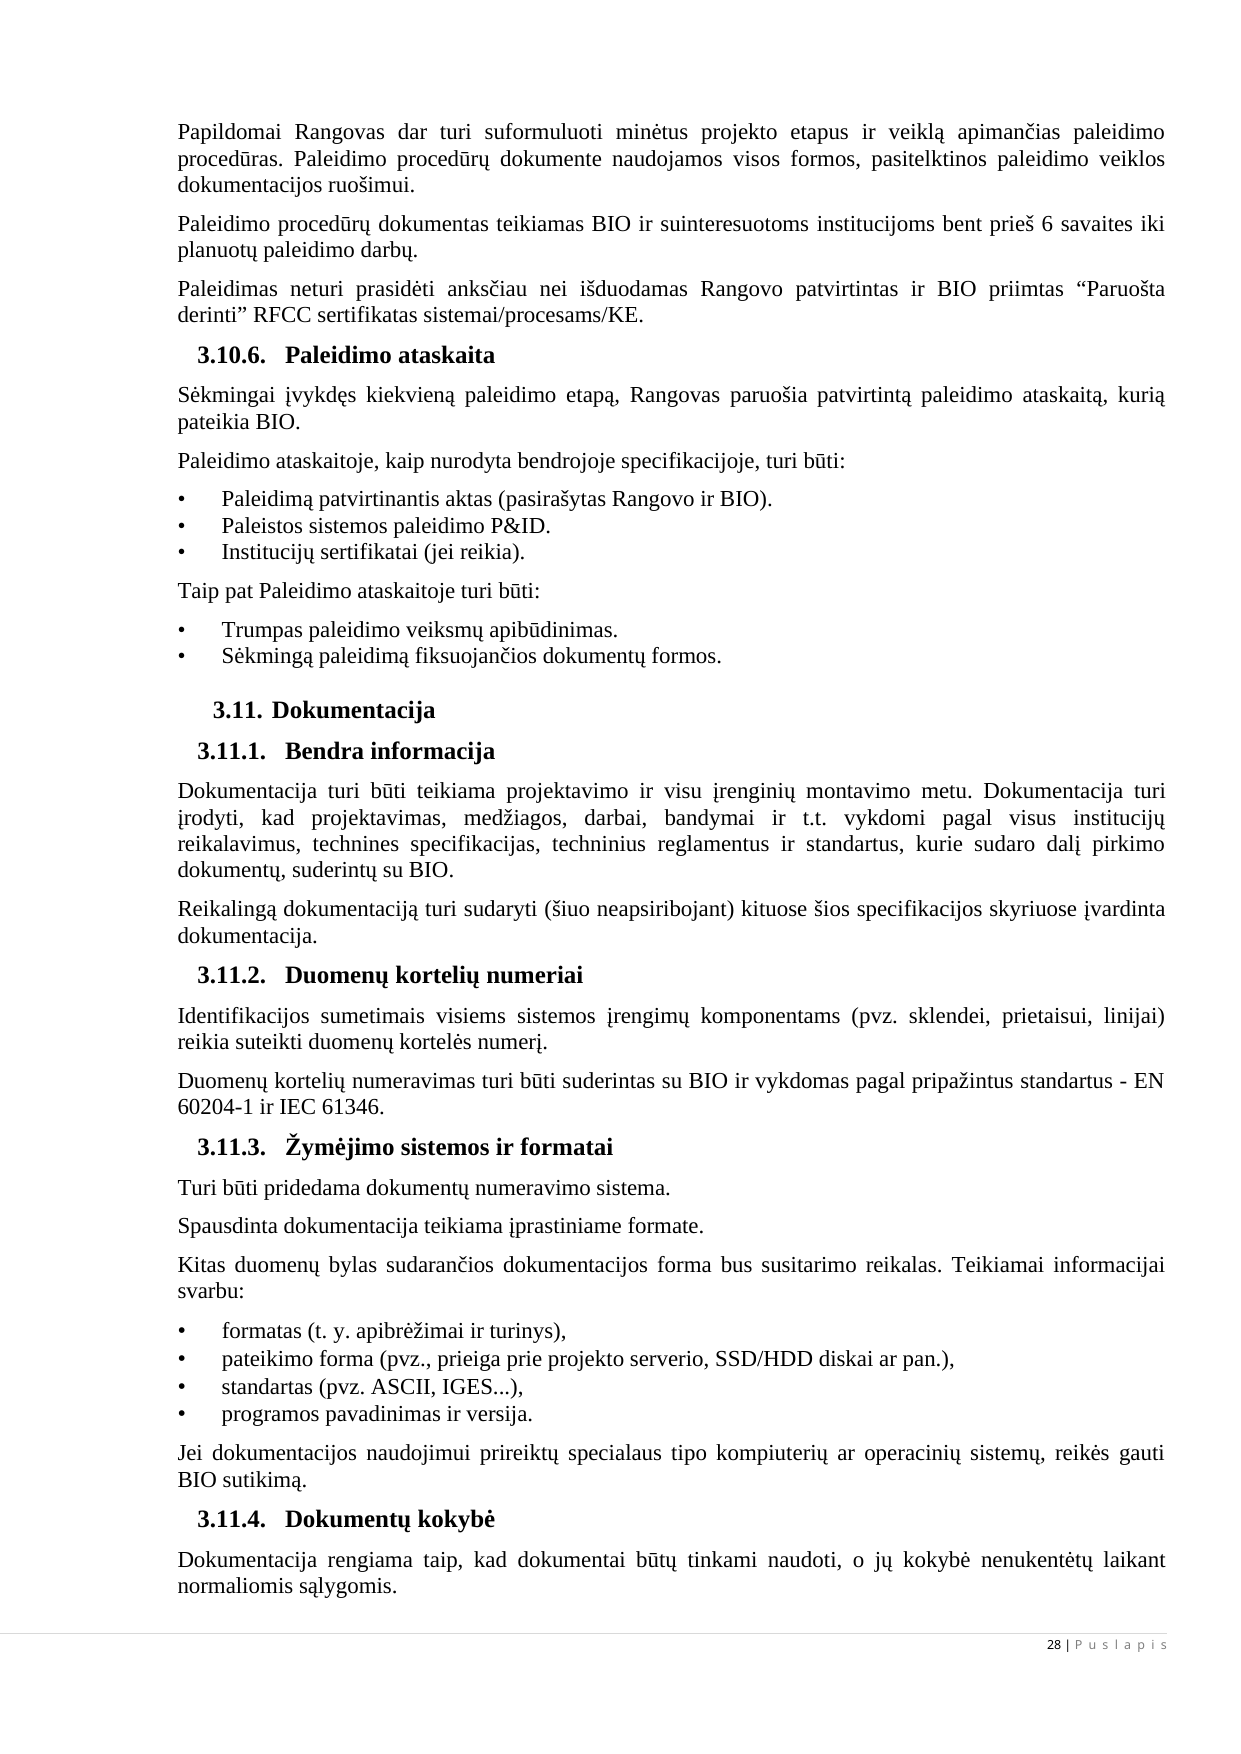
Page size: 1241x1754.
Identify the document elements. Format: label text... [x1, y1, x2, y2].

list Trumpas paleidimo veiksmų apibūdinimas. [177, 616, 1167, 642]
text Kitas duomenų bylas sudarančios dokumentacijos forma bus susitarimo reikalas. Teikiamai informacijai svarbu: [177, 1251, 1167, 1304]
subtitle Žymėjimo sistemos ir formatai [266, 1132, 1167, 1161]
text Dokumentacija rengiama taip, kad dokumentai būtų tinkami naudoti, o jų kokybė nenukentėtų laikant normaliomis sąlygomis. [177, 1546, 1167, 1598]
text Paleidimas neturi prasidėti anksčiau nei išduodamas Rangovo patvirtintas ir BIO priimtas “Paruošta derinti” RFCC sertifikatas sistemai/procesams/KE. [177, 275, 1167, 328]
list Institucijų sertifikatai (jei reikia). [177, 538, 1167, 564]
subtitle Bendra informacija [266, 736, 1167, 765]
list programos pavadinimas ir versija. [177, 1399, 1167, 1427]
list pateikimo forma (pvz., prieiga prie projekto serverio, SSD/HDD diskai ar pan.), [177, 1344, 1167, 1372]
text Duomenų kortelių numeravimas turi būti suderintas su BIO ir vykdomas pagal pripažintus standartus - EN 60204-1 ir IEC 61346. [177, 1067, 1167, 1120]
list Paleidimą patvirtinantis aktas (pasirašytas Rangovo ir BIO). [177, 486, 1167, 512]
list Sėkmingą paleidimą fiksuojančios dokumentų formos. [177, 642, 1167, 669]
text Reikalingą dokumentaciją turi sudaryti (šiuo neapsiribojant) kituose šios specifikacijos skyriuose įvardinta dokumentacija. [177, 895, 1167, 948]
text Sėkmingai įvykdęs kiekvieną paleidimo etapą, Rangovas paruošia patvirtintą paleidimo ataskaitą, kurią pateikia BIO. [177, 381, 1167, 434]
text Taip pat Paleidimo ataskaitoje turi būti: [177, 577, 1167, 603]
text Papildomai Rangovas dar turi suformuluoti minėtus projekto etapus ir veiklą apimančias paleidimo procedūras. Paleidimo procedūrų dokumente naudojamos visos formos, pasitelktinos paleidimo veiklos dokumentacijos ruošimui. [177, 118, 1167, 197]
list standartas (pvz. ASCII, IGES...), [177, 1372, 1167, 1399]
list Paleistos sistemos paleidimo P&ID. [177, 512, 1167, 538]
text Paleidimo procedūrų dokumentas teikiamas BIO ir suinteresuotoms institucijoms bent prieš 6 savaites iki planuotų paleidimo darbų. [177, 210, 1167, 262]
subtitle Dokumentų kokybė [266, 1504, 1167, 1533]
subtitle Dokumentacija [213, 695, 1167, 724]
text Identifikacijos sumetimais visiems sistemos įrengimų komponentams (pvz. sklendei, prietaisui, linijai) reikia suteikti duomenų kortelės numerį. [177, 1002, 1167, 1054]
text Jei dokumentacijos naudojimui prireiktų specialaus tipo kompiuterių ar operacinių sistemų, reikės gauti BIO sutikimą. [177, 1439, 1167, 1492]
text Paleidimo ataskaitoje, kaip nurodyta bendrojoje specifikacijoje, turi būti: [177, 447, 1167, 473]
list formatas (t. y. apibrėžimai ir turinys), [177, 1316, 1167, 1344]
subtitle Paleidimo ataskaita [266, 340, 1167, 369]
text Dokumentacija turi būti teikiama projektavimo ir visu įrenginių montavimo metu. Dokumentacija turi įrodyti, kad projektavimas, medžiagos, darbai, bandymai ir t.t. vykdomi pagal visus institucijų reikalavimus, technines specifikacijas, techninius reglamentus ir standartus, kurie sudaro dalį pirkimo dokumentų, suderintų su BIO. [177, 777, 1167, 883]
text Turi būti pridedama dokumentų numeravimo sistema. [177, 1173, 1167, 1200]
text Spausdinta dokumentacija teikiama įprastiniame formate. [177, 1212, 1167, 1239]
subtitle Duomenų kortelių numeriai [266, 961, 1167, 989]
